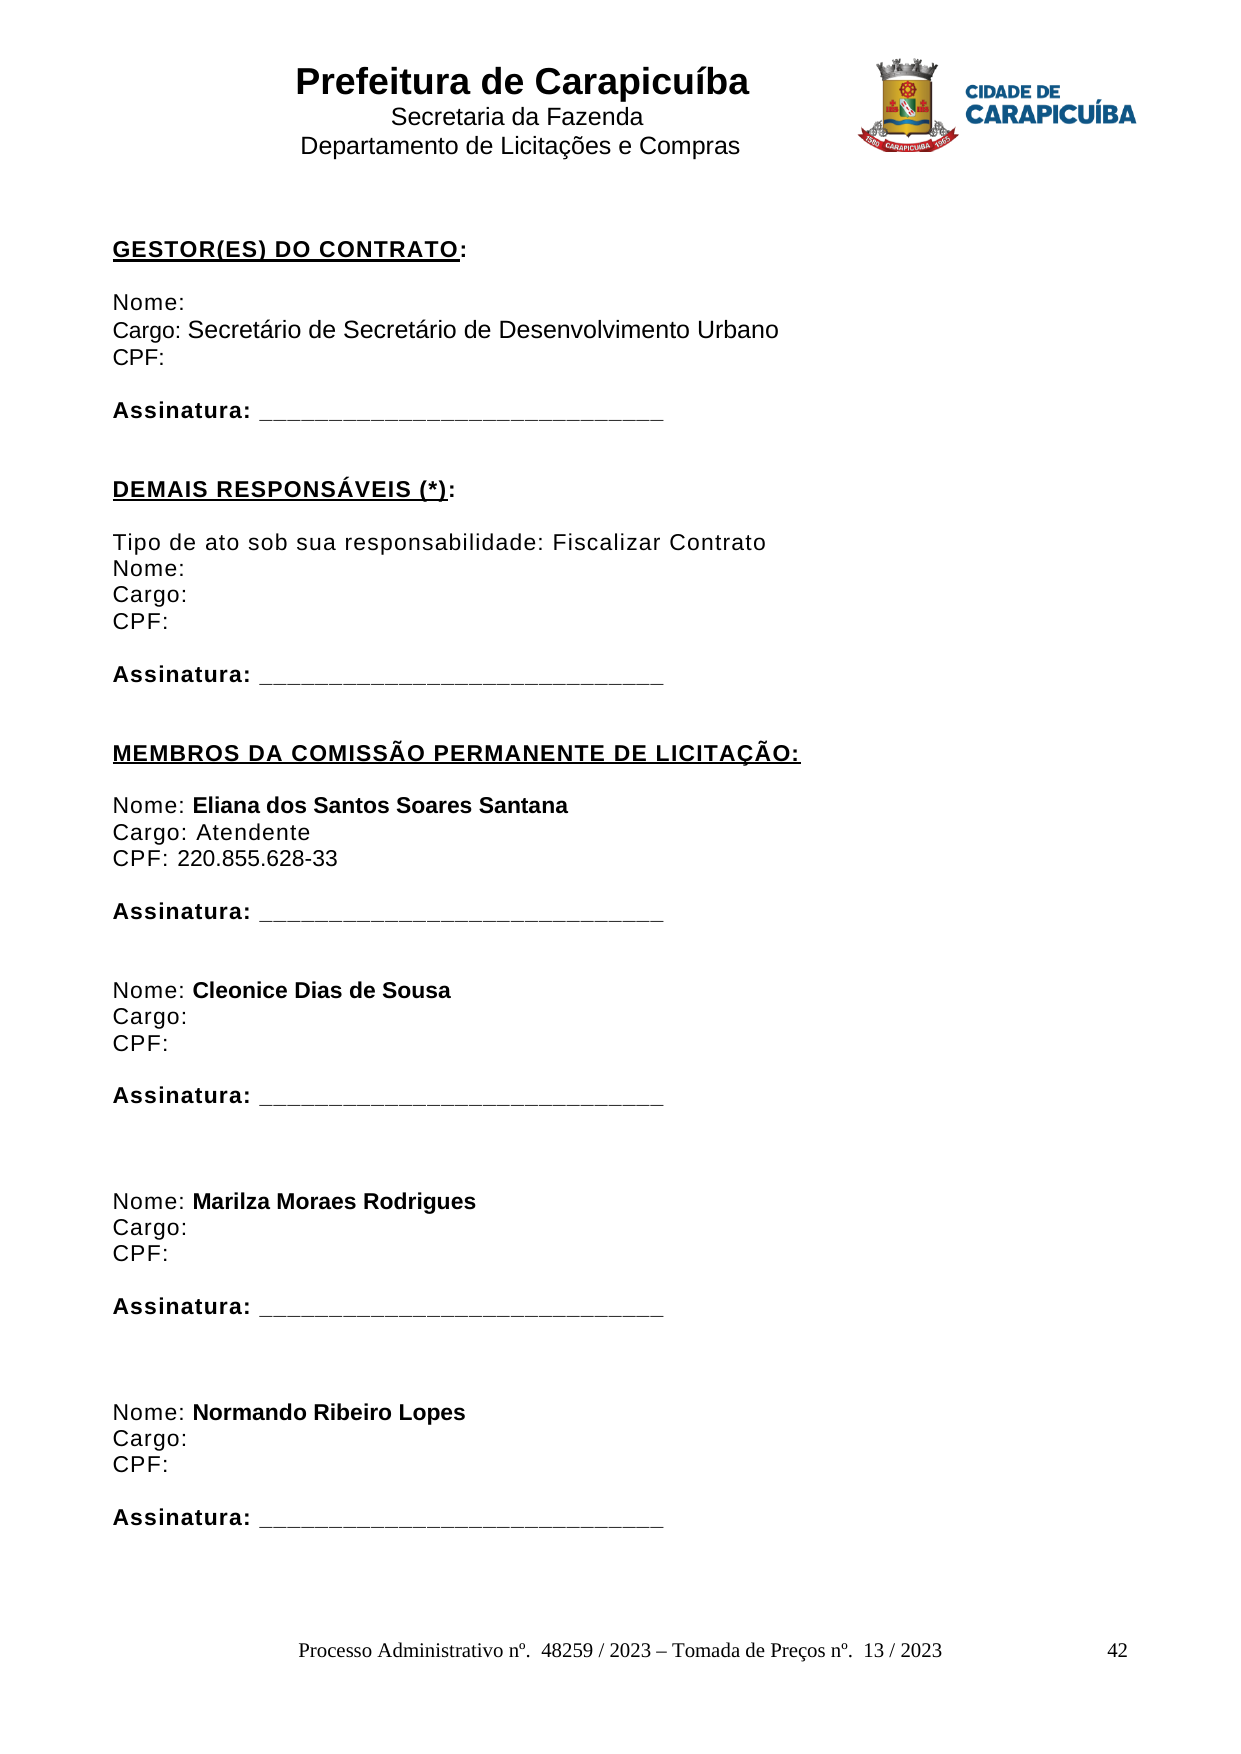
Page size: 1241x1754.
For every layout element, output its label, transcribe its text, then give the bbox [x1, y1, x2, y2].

text CPF: [112, 1029, 1122, 1056]
text Assinatura: _____________________________ [112, 1504, 1122, 1530]
text MEMBROS DA COMISSÃO PERMANENTE DE LICITAÇÃO: [112, 739, 1128, 766]
text Nome: [112, 289, 1128, 316]
text Cargo: Secretário de Secretário de Desenvolvimento Urbano [112, 316, 1128, 344]
text Cargo: [112, 581, 1122, 608]
text Nome: Cleonice Dias de Sousa [112, 977, 1122, 1003]
text Tipo de ato sob sua responsabilidade: Fiscalizar Contrato [112, 529, 1122, 555]
text Cargo: [112, 1003, 1122, 1029]
text Assinatura: _____________________________ [112, 1082, 1122, 1108]
text Nome: [112, 555, 1122, 581]
text CPF: [112, 1240, 1122, 1267]
text Cargo: [112, 1425, 1122, 1451]
text GESTOR(ES) DO CONTRATO: [112, 236, 1122, 263]
text Cargo: Atendente [112, 819, 1122, 845]
text DEMAIS RESPONSÁVEIS (*): [112, 476, 1122, 502]
picture [857, 57, 1139, 152]
text Assinatura: _____________________________ [112, 661, 1128, 687]
text CPF: [112, 1451, 1122, 1477]
text CPF: [112, 344, 1128, 371]
text Nome: Normando Ribeiro Lopes [112, 1398, 1122, 1425]
text Assinatura: _____________________________ [112, 898, 1128, 924]
text Cargo: [112, 1214, 1122, 1240]
text Assinatura: _____________________________ [112, 1293, 1122, 1319]
text Nome: Marilza Moraes Rodrigues [112, 1188, 1122, 1214]
text Assinatura: _____________________________ [112, 397, 1128, 423]
text CPF: 220.855.628-33 [112, 845, 1122, 871]
text CPF: [112, 608, 1122, 634]
text Nome: Eliana dos Santos Soares Santana [112, 792, 1122, 819]
